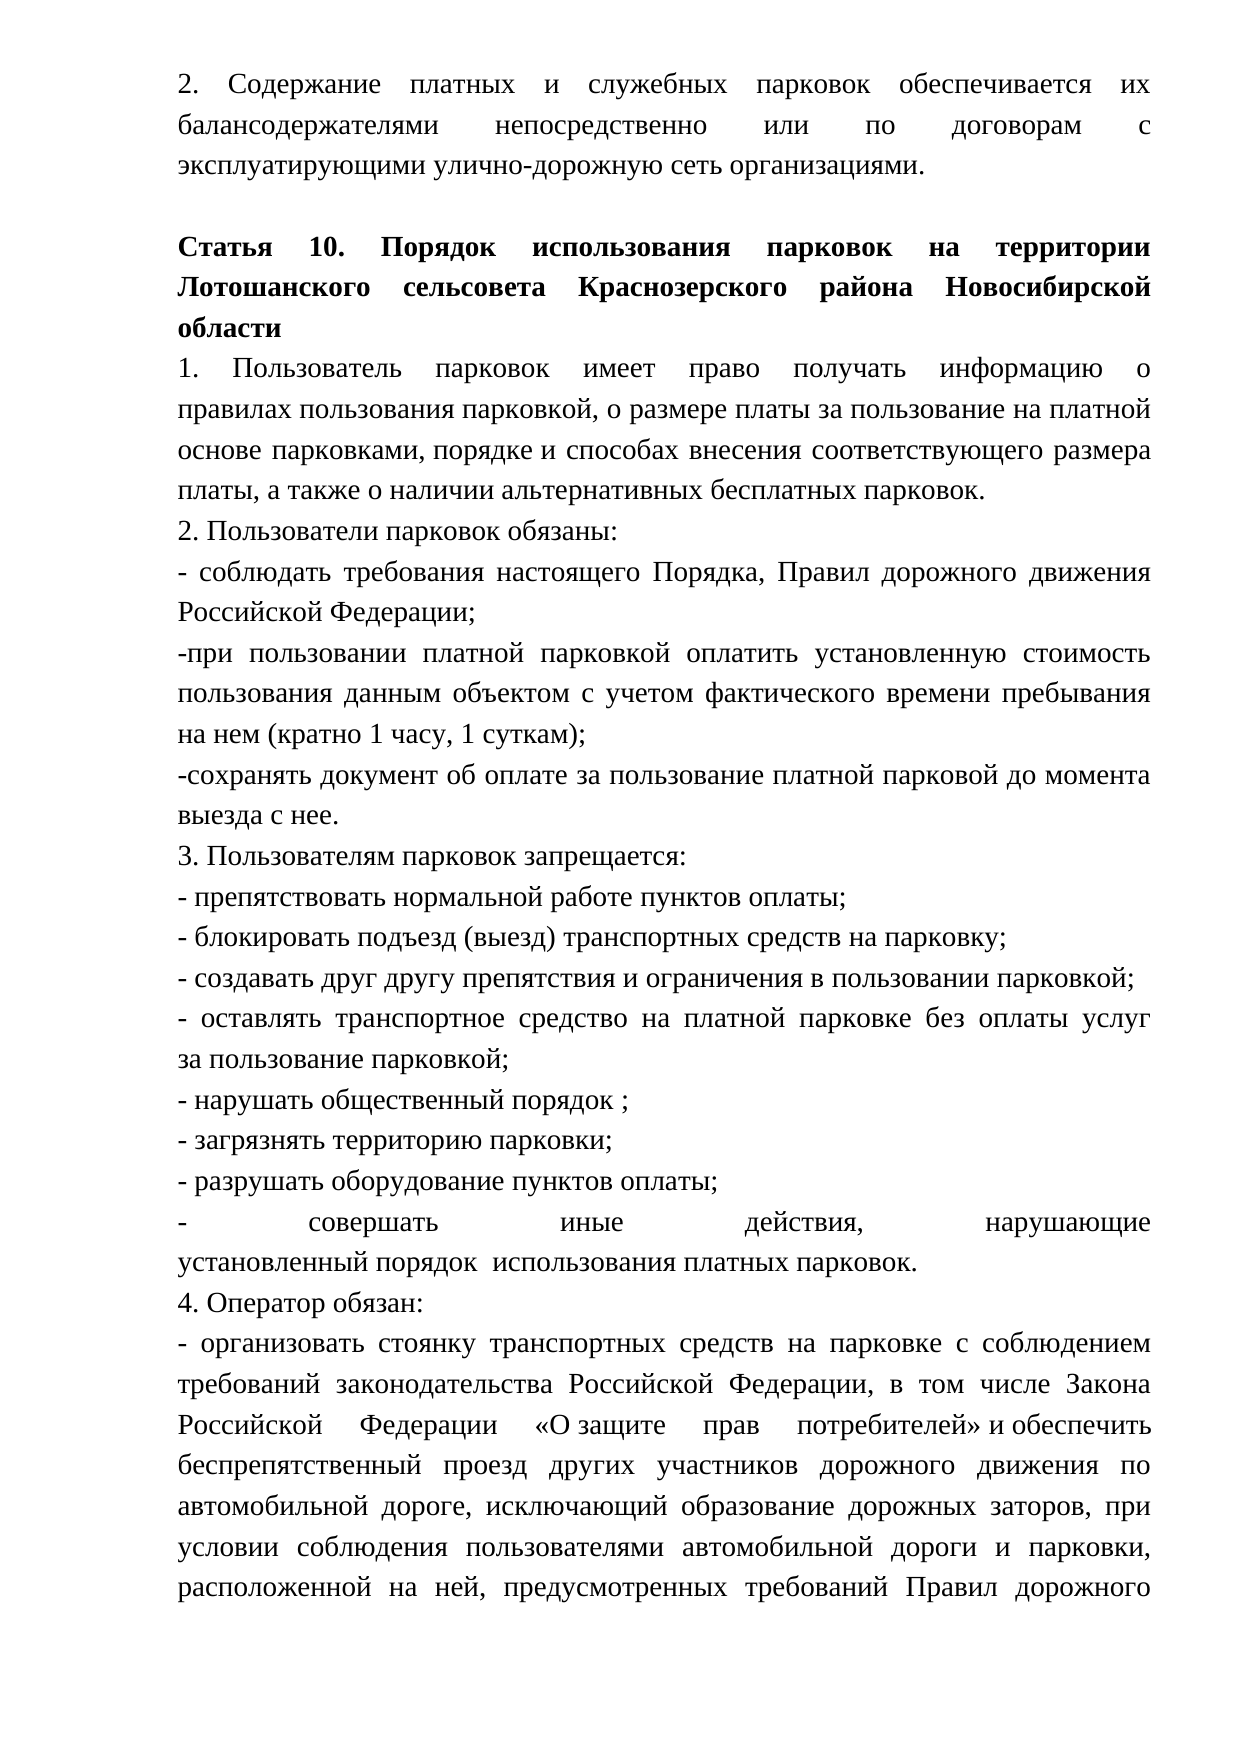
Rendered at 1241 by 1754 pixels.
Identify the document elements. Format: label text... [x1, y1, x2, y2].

text 4. Оператор обязан: [177, 1278, 1152, 1318]
text - соблюдать требования настоящего Порядка, Правил дорожного движения Российской Федерации; [177, 547, 1152, 628]
text - оставлять транспортное средство на платной парковке без оплаты услуг за пользование парковкой; [177, 993, 1152, 1075]
text - разрушать оборудование пунктов оплаты; [177, 1156, 1152, 1197]
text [177, 1318, 1152, 1603]
text - нарушать общественный порядок ; [177, 1075, 1152, 1115]
text -сохранять документ об оплате за пользование платной парковой до момента выезда с нее. [177, 750, 1152, 831]
text - создавать друг другу препятствия и ограничения в пользовании парковкой; [177, 953, 1152, 993]
text - совершать иные действия, нарушающие установленный порядок использования платных парковок. [177, 1197, 1152, 1278]
text - загрязнять территорию парковки; [177, 1115, 1152, 1156]
text 2. Пользователи парковок обязаны: [177, 506, 1152, 547]
text 2. Содержание платных и служебных парковок обеспечивается их балансодержателями непосредственно или по договорам с эксплуатирующими улично-дорожную сеть организациями. [177, 59, 1152, 181]
text - блокировать подъезд (выезд) транспортных средств на парковку; [177, 912, 1152, 953]
text 3. Пользователям парковок запрещается: [177, 831, 1152, 872]
text -при пользовании платной парковкой оплатить установленную стоимость пользования данным объектом с учетом фактического времени пребывания на нем (кратно 1 часу, 1 суткам); [177, 628, 1152, 750]
text - препятствовать нормальной работе пунктов оплаты; [177, 872, 1152, 912]
text Статья 10. Порядок использования парковок на территории Лотошанского сельсовета Краснозерского района Новосибирской области [177, 222, 1152, 343]
text 1. Пользователь парковок имеет право получать информацию о правилах пользования парковкой, о размере платы за пользование на платной основе парковками, порядке и способах внесения соответствующего размера платы, а также о наличии альтернативных бесплатных парковок. [177, 343, 1152, 506]
